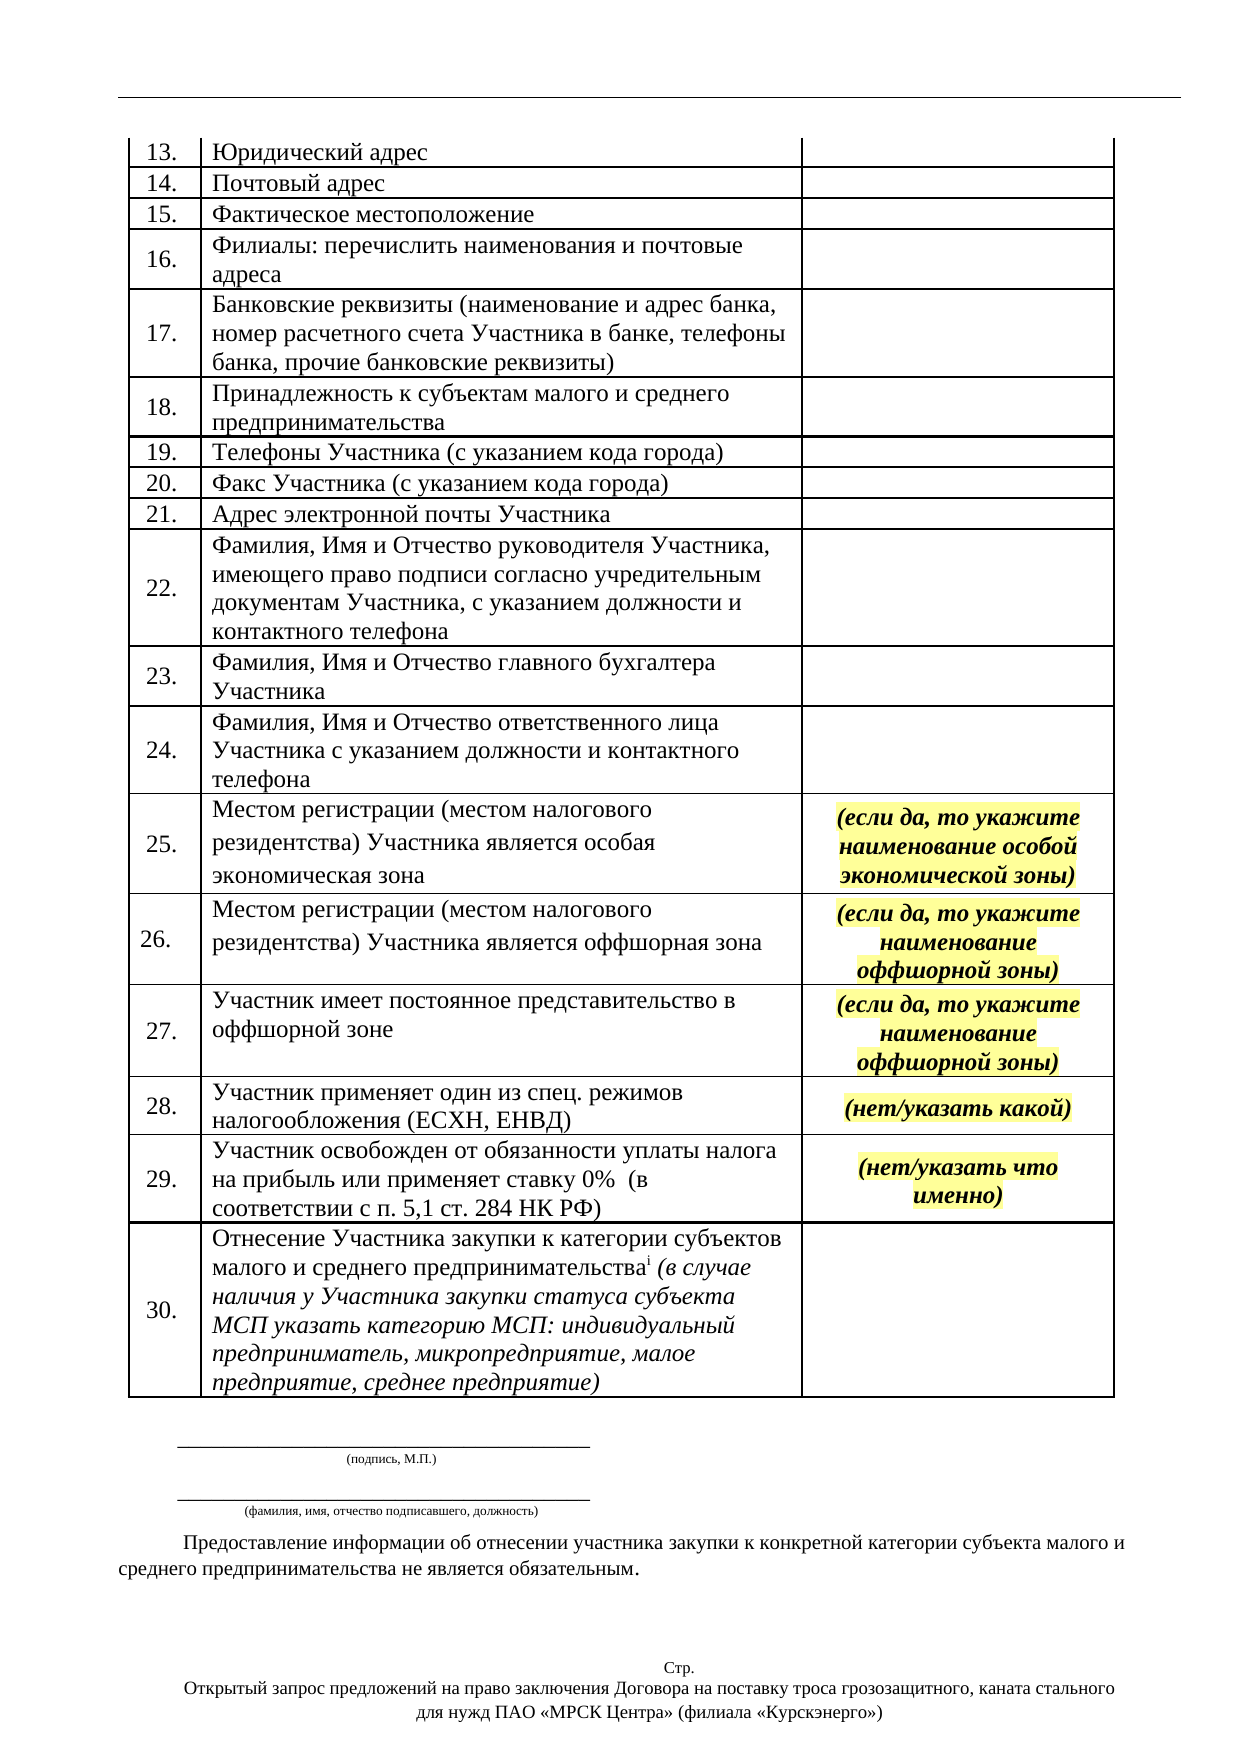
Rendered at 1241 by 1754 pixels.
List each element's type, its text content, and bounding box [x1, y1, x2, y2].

table_cell [803, 530, 1113, 645]
table_cell Телефоны Участника (с указанием кода города) [202, 438, 801, 466]
table_header Юридический адрес [202, 138, 801, 166]
text Предоставление информации об отнесении участника закупки к конкретной категории субъекта малого и среднего предпринимательства не является обязательным. [118, 1530, 1181, 1580]
text (подпись, М.П.) [118, 1451, 605, 1477]
table_cell [803, 1224, 1113, 1396]
table_cell [130, 230, 200, 287]
table_cell Фактическое местоположение [202, 199, 801, 228]
table_cell Банковские реквизиты (наименование и адрес банка, номер расчетного счета Участника в банке, телефоны банка, прочие банковские реквизиты) [202, 290, 801, 376]
table_cell [130, 647, 200, 704]
table_cell [130, 794, 200, 893]
table_cell Участник имеет постоянное представительство в оффшорной зоне [202, 985, 801, 1076]
table_cell [803, 199, 1113, 228]
text ____________________________________ [118, 1477, 605, 1503]
table_cell [130, 1224, 200, 1396]
table_cell [803, 647, 1113, 704]
text ____________________________________ [118, 1424, 605, 1451]
table_cell [130, 438, 200, 466]
table_cell (нет/указать какой) [803, 1077, 1113, 1134]
table_cell [803, 499, 1113, 528]
table_cell (если да, то укажите наименование оффшорной зоны) [803, 894, 1113, 984]
table_cell [130, 985, 200, 1076]
table_cell [803, 707, 1113, 793]
table_header [803, 138, 1113, 166]
table_cell Участник применяет один из спец. режимов налогообложения (ЕСХН, ЕНВД) [202, 1077, 801, 1134]
table_cell [130, 499, 200, 528]
table_cell [130, 530, 200, 645]
table_cell Фамилия, Имя и Отчество ответственного лица Участника с указанием должности и контактного телефона [202, 707, 801, 793]
table_cell Принадлежность к субъектам малого и среднего предпринимательства [202, 378, 801, 435]
table_cell [803, 468, 1113, 497]
text (фамилия, имя, отчество подписавшего, должность) [118, 1503, 605, 1530]
table_cell [130, 707, 200, 793]
table_cell Отнесение Участника закупки к категории субъектов малого и среднего предпринимательства (в случае наличия у Участника закупки статуса субъекта МСП указать категорию МСП: индивидуальный предприниматель, микропредприятие, малое предприятие, среднее предприятие) [202, 1224, 801, 1396]
table_cell [130, 468, 200, 497]
table_cell Местом регистрации (местом налогового резидентства) Участника является особая экономическая зона [202, 794, 801, 893]
table_cell Адрес электронной почты Участника [202, 499, 801, 528]
table_cell [130, 199, 200, 228]
table_cell [803, 290, 1113, 376]
table_cell [803, 438, 1113, 466]
table_cell [130, 168, 200, 197]
table_cell [130, 1135, 200, 1221]
table_cell [803, 378, 1113, 435]
table_cell (нет/указать что именно) [803, 1135, 1113, 1221]
table_cell (если да, то укажите наименование особой экономической зоны) [803, 794, 1113, 893]
table_cell Филиалы: перечислить наименования и почтовые адреса [202, 230, 801, 287]
table_cell [130, 378, 200, 435]
table_cell Почтовый адрес [202, 168, 801, 197]
table_cell [130, 1077, 200, 1134]
table_cell Фамилия, Имя и Отчество руководителя Участника, имеющего право подписи согласно учредительным документам Участника, с указанием должности и контактного телефона [202, 530, 801, 645]
table_header [130, 138, 200, 166]
table_cell (если да, то укажите наименование оффшорной зоны) [803, 985, 1113, 1076]
table_cell [130, 290, 200, 376]
table_cell Местом регистрации (местом налогового резидентства) Участника является оффшорная зона [202, 894, 801, 984]
table_cell Факс Участника (с указанием кода города) [202, 468, 801, 497]
table_cell Фамилия, Имя и Отчество главного бухгалтера Участника [202, 647, 801, 704]
table_cell Участник освобожден от обязанности уплаты налога на прибыль или применяет ставку 0% (в соответствии с п. 5,1 ст. 284 НК РФ) [202, 1135, 801, 1221]
table_cell [803, 230, 1113, 287]
table_cell [803, 168, 1113, 197]
table_cell [130, 894, 200, 984]
